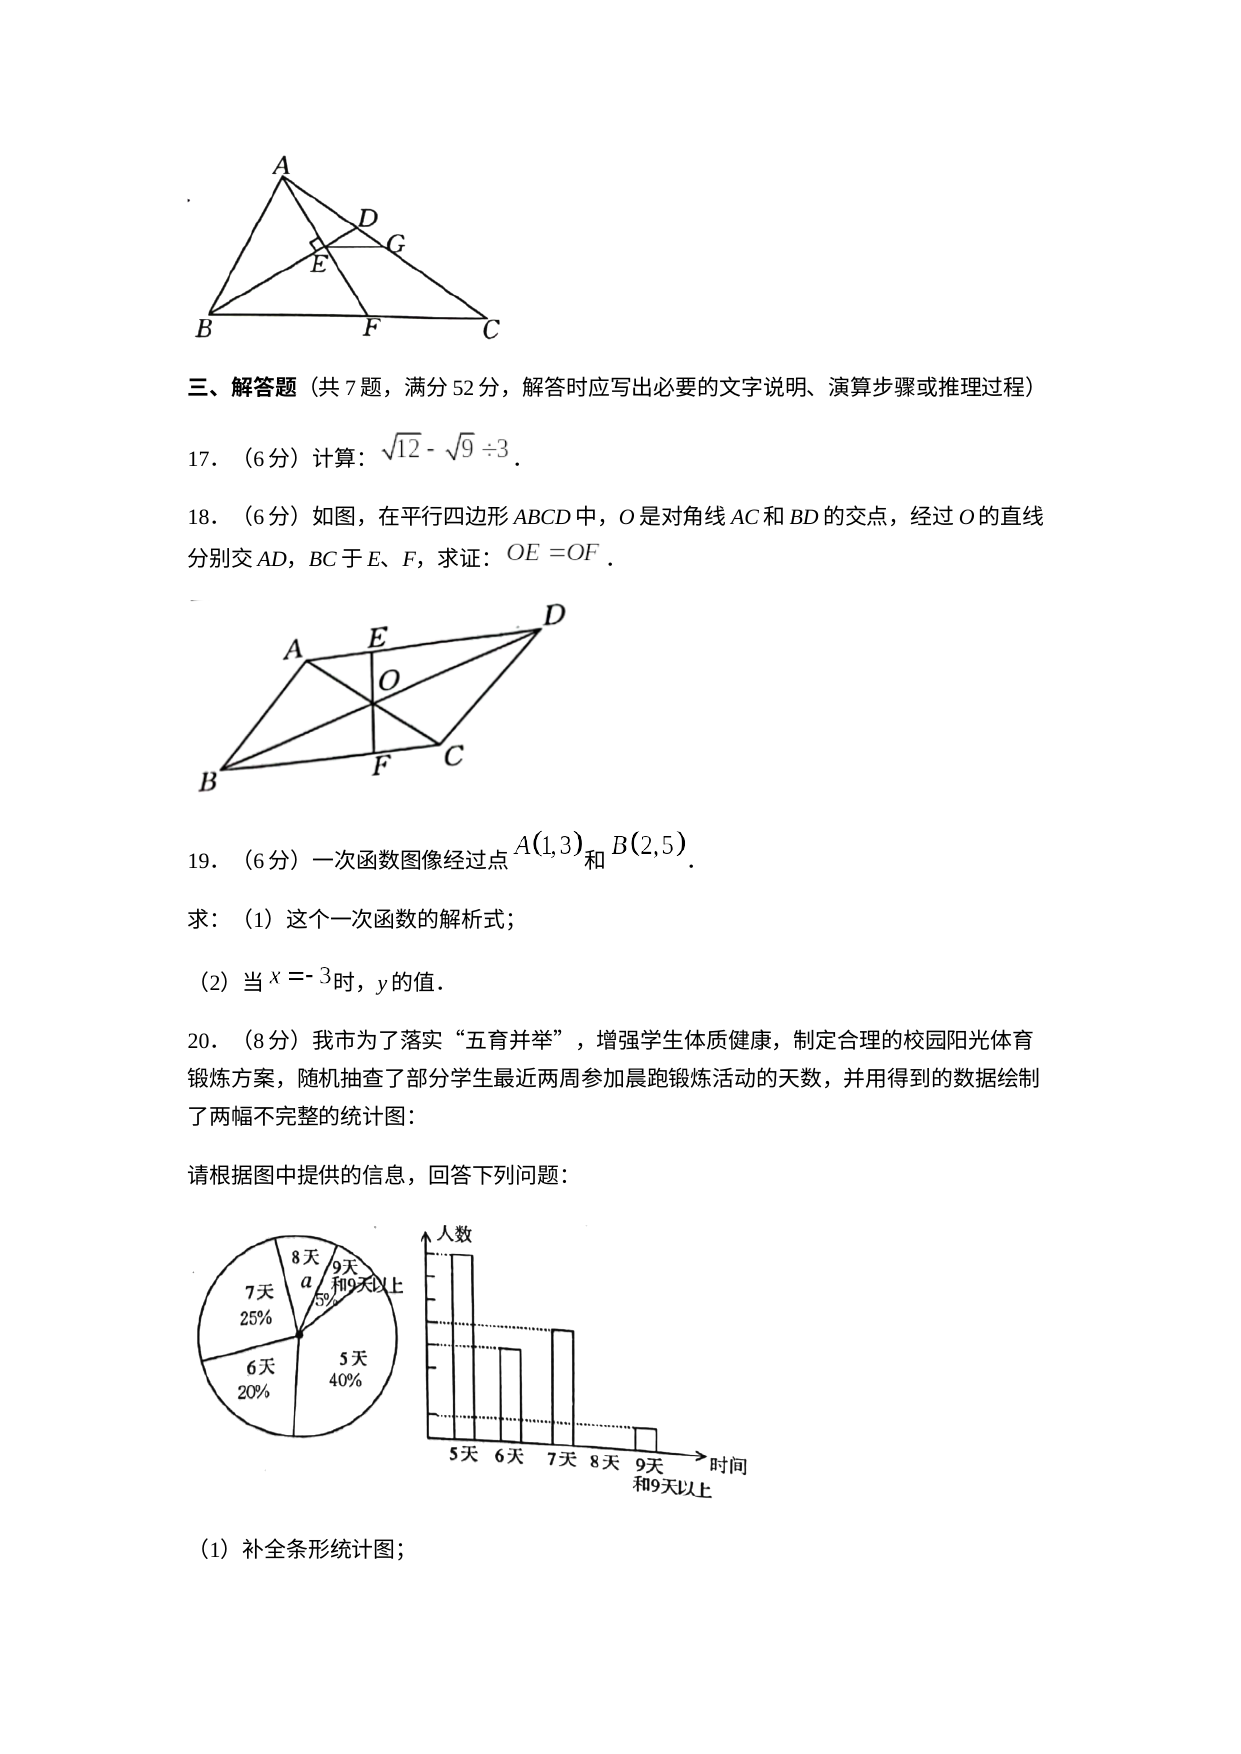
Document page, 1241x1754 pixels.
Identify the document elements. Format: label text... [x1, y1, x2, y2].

text 求：（1）这个一次函数的解析式； [187, 902, 1053, 933]
text （2）当时，y的值． [187, 960, 1053, 996]
text 20．（8分）我市为了落实“五育并举”，增强学生体质健康，制定合理的校园阳光体育锻炼方案，随机抽查了部分学生最近两周参加晨跑锻炼活动的天数，并用得到的数据绘制了两幅不完整的统计图： [187, 1023, 1053, 1131]
text 请根据图中提供的信息，回答下列问题： [187, 1158, 1053, 1189]
text 18．（6分）如图，在平行四边形ABCD中，O是对角线AC和BD的交点，经过O的直线分别交AD，BC于E、F，求证：． [187, 499, 1053, 573]
text 19．（6分）一次函数图像经过点和． [187, 826, 1053, 874]
picture [187, 150, 509, 344]
picture [187, 600, 574, 800]
text 17．（6分）计算：． [187, 428, 1053, 472]
text 三、解答题（共7题，满分52分，解答时应写出必要的文字说明、演算步骤或推理过程） [187, 370, 1053, 401]
text （1）补全条形统计图； [187, 1532, 1053, 1563]
